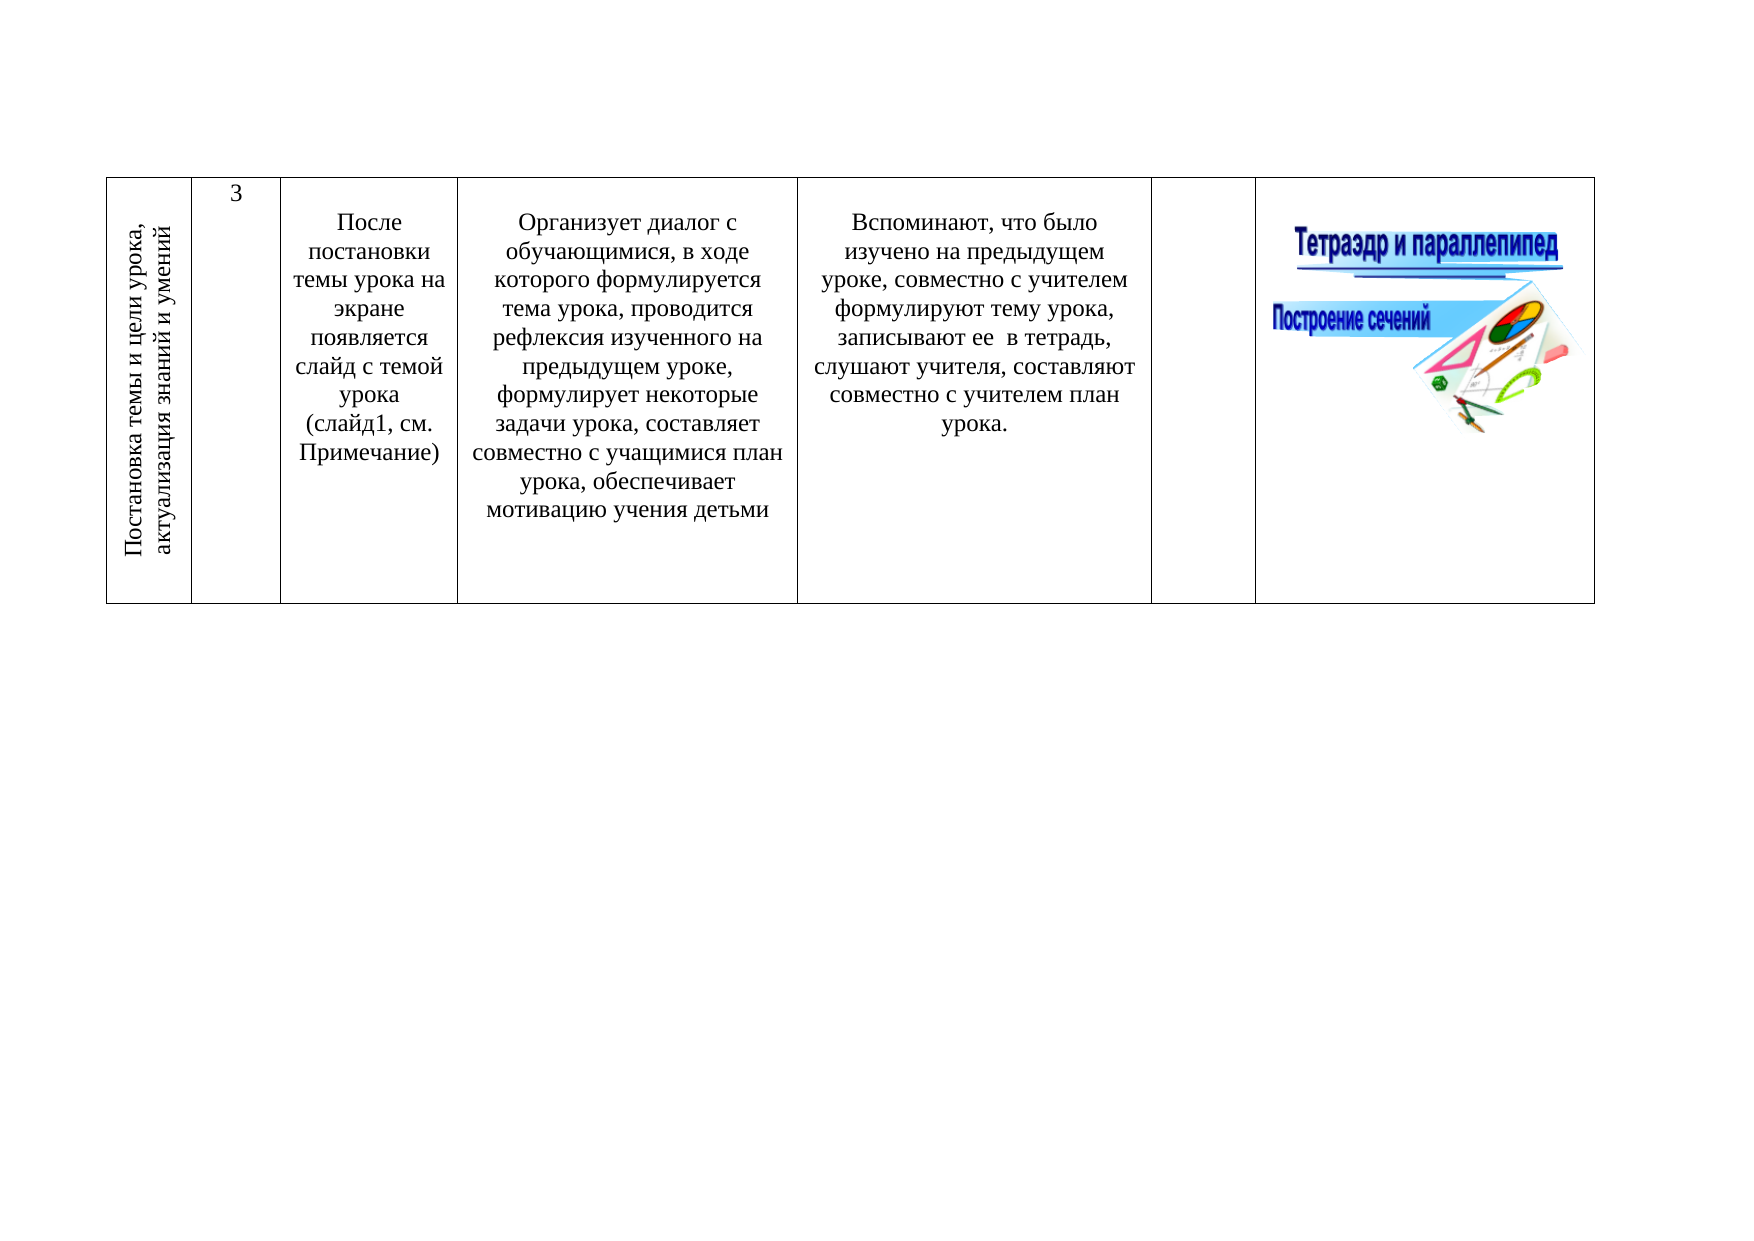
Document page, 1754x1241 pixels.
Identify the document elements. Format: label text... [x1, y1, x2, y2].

table_cell [1152, 178, 1255, 603]
table_cell [1256, 178, 1594, 603]
table_cell Организует диалог с обучающимися, в ходе которого формулируется тема урока, проводится рефлексия изученного на предыдущем уроке, формулирует некоторые задачи урока, составляет совместно с учащимися план урока, обеспечивает мотивацию учения детьми [458, 178, 797, 603]
table_cell Постановка темы и цели урока, актуализация знаний и умений [107, 178, 191, 603]
table_cell После постановки темы урока на экране появляется слайд с темой урока (слайд1, см. Примечание) [281, 178, 457, 603]
table_cell Вспоминают, что было изучено на предыдущем уроке, совместно с учителем формулируют тему урока, записывают ее в тетрадь, слушают учителя, составляют совместно с учителем план урока. [798, 178, 1151, 603]
table_cell 3 [192, 178, 280, 603]
